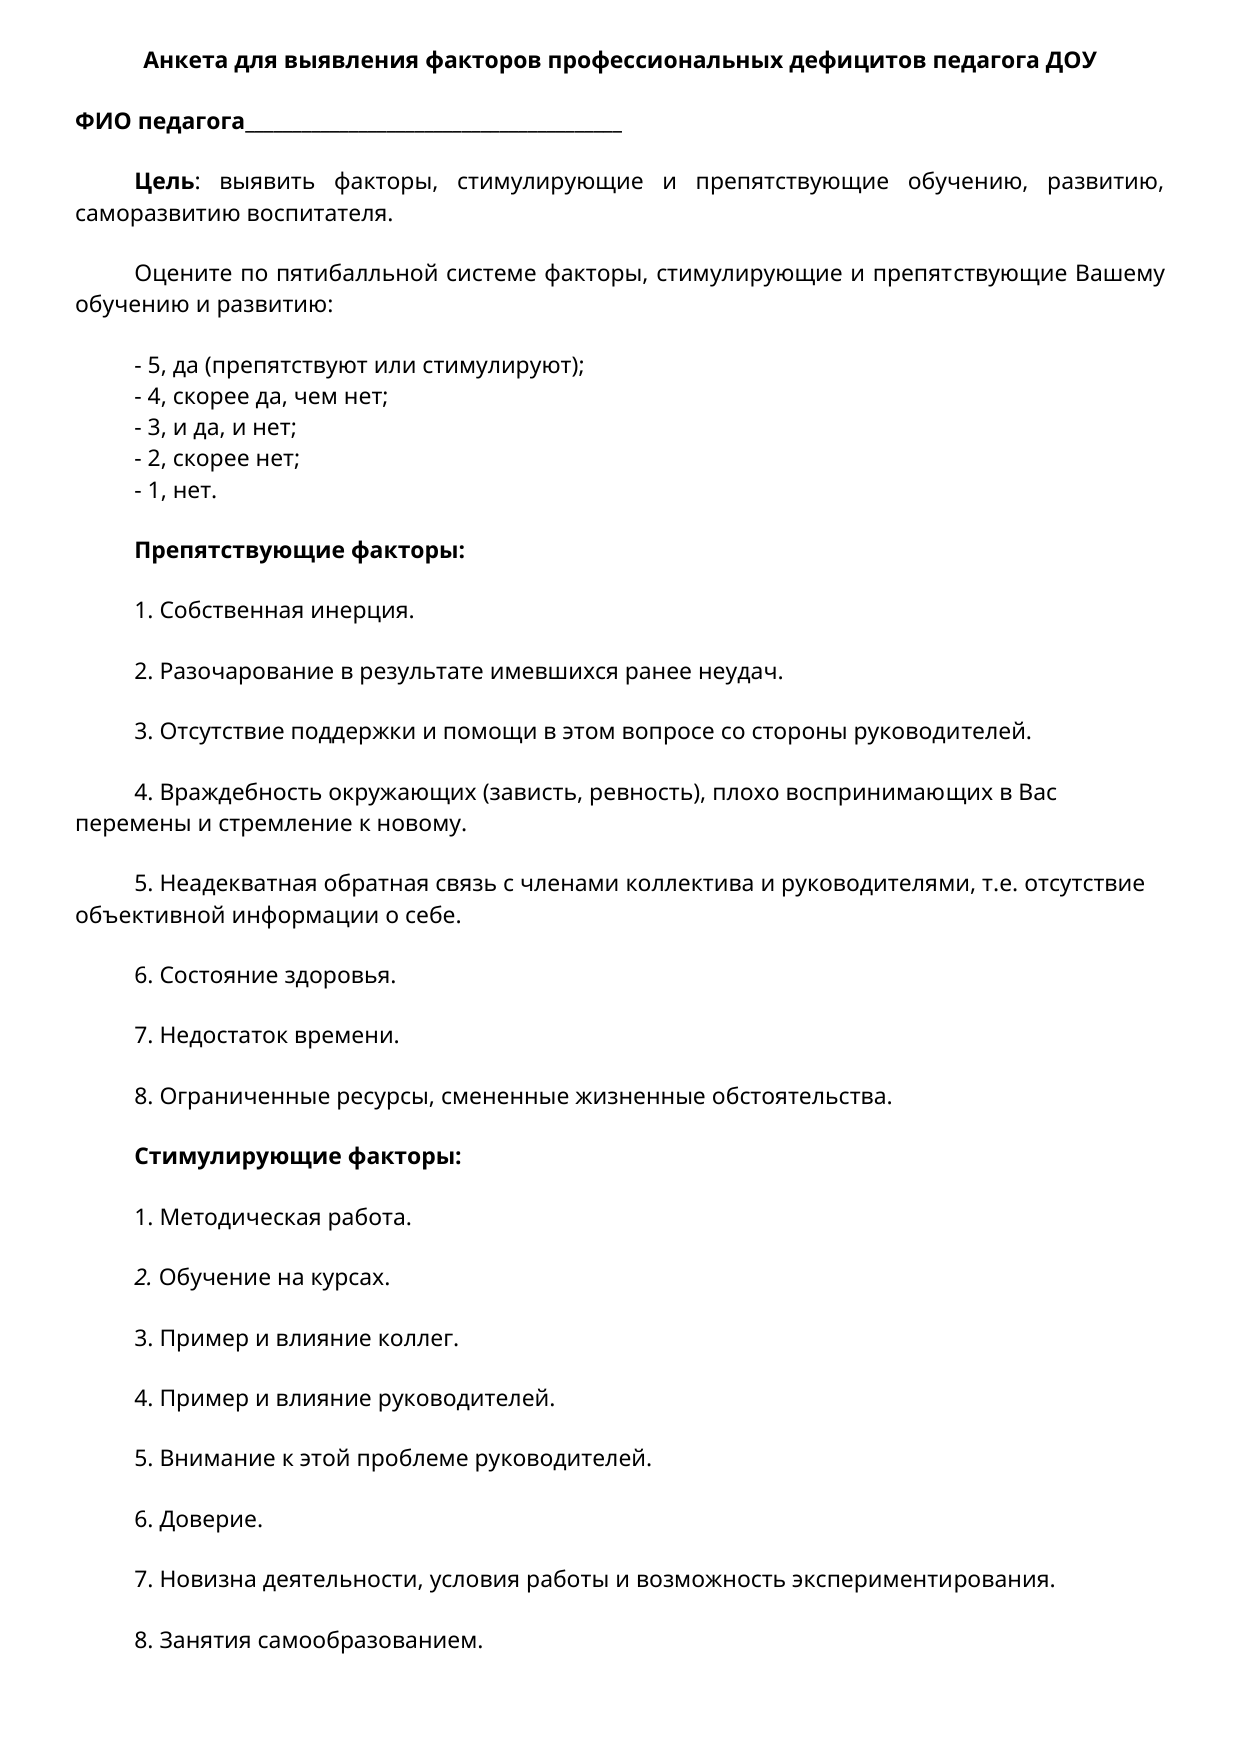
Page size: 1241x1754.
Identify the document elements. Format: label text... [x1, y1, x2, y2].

text 4. Пример и влияние руководителей. [75, 1382, 1165, 1413]
text 3. Отсутствие поддержки и помощи в этом вопросе со стороны руководителей. [75, 715, 1165, 746]
text 1. Собственная инерция. [75, 594, 1165, 626]
text 1. Методическая работа. [75, 1201, 1165, 1232]
text Анкета для выявления факторов профессиональных дефицитов педагога ДОУ [75, 44, 1165, 76]
text - 2, скорее нет; [75, 442, 1165, 473]
text 4. Враждебность окружающих (зависть, ревность), плохо воспринимающих в Вас перемены и стремление к новому. [75, 776, 1165, 838]
text 2. Обучение на курсах. [75, 1261, 1165, 1292]
text 3. Пример и влияние коллег. [75, 1321, 1165, 1353]
text 7. Новизна деятельности, условия работы и возможность экспериментирования. [75, 1563, 1165, 1594]
text 6. Состояние здоровья. [75, 959, 1165, 990]
text Оцените по пятибалльной системе факторы, стимулирующие и препятствующие Вашему обучению и развитию: [75, 257, 1165, 319]
text 6. Доверие. [75, 1503, 1165, 1534]
text 8. Ограниченные ресурсы, смененные жизненные обстоятельства. [75, 1080, 1165, 1111]
text 2. Разочарование в результате имевшихся ранее неудач. [75, 655, 1165, 686]
text - 1, нет. [75, 473, 1165, 505]
text Цель: выявить факторы, стимулирующие и препятствующие обучению, развитию, саморазвитию воспитателя. [75, 165, 1165, 228]
text - 3, и да, и нет; [75, 411, 1165, 442]
text 8. Занятия самообразованием. [75, 1623, 1165, 1655]
text 5. Неадекватная обратная связь с членами коллектива и руководителями, т.е. отсутствие объективной информации о себе. [75, 867, 1165, 930]
text Стимулирующие факторы: [75, 1140, 1165, 1171]
text - 4, скорее да, чем нет; [75, 380, 1165, 411]
text 7. Недостаток времени. [75, 1019, 1165, 1051]
text 5. Внимание к этой проблеме руководителей. [75, 1442, 1165, 1473]
text ФИО педагога________________________________________ [75, 105, 1165, 136]
text - 5, да (препятствуют или стимулируют); [75, 348, 1165, 380]
text Препятствующие факторы: [75, 534, 1165, 565]
